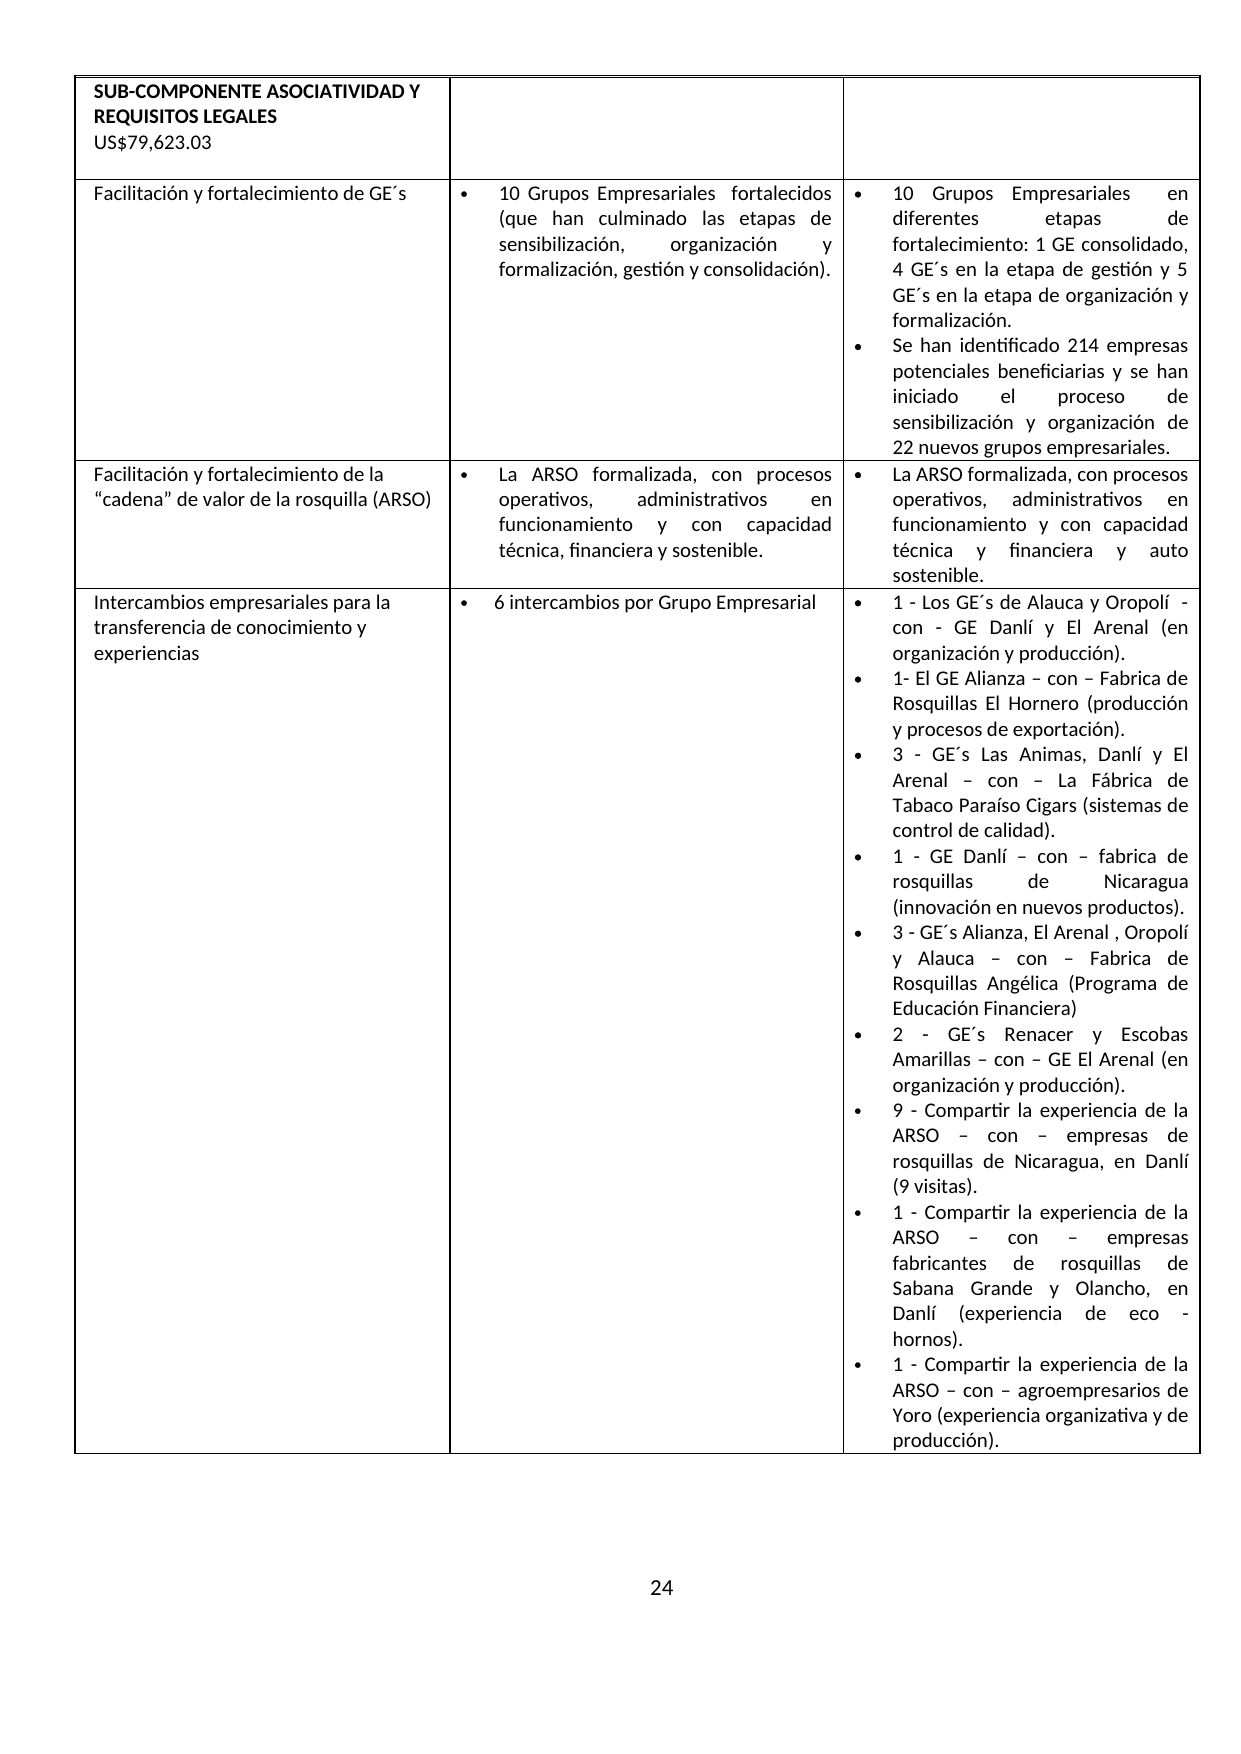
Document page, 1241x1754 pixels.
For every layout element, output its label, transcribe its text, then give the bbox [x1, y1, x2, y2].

table_cell 10 Grupos Empresariales en diferentes etapas de fortalecimiento: 1 GE consolidado, 4 GE´s en la etapa de gestión y 5 GE´s en la etapa de organización y formalización. Se han identificado 214 empresas potenciales beneficiarias y se han iniciado el proceso de sensibilización y organización de 22 nuevos grupos empresariales. [844, 180, 1199, 460]
table_cell 10 Grupos Empresariales fortalecidos (que han culminado las etapas de sensibilización, organización y formalización, gestión y consolidación). [451, 180, 843, 460]
table_cell 1 - Los GE´s de Alauca y Oropolí - con - GE Danlí y El Arenal (en organización y producción). 1- El GE Alianza – con – Fabrica de Rosquillas El Hornero (producción y procesos de exportación). 3 - GE´s Las Animas, Danlí y El Arenal – con – La Fábrica de Tabaco Paraíso Cigars (sistemas de control de calidad). 1 - GE Danlí – con – fabrica de rosquillas de Nicaragua (innovación en nuevos productos). 3 - GE´s Alianza, El Arenal , Oropolí y Alauca – con – Fabrica de Rosquillas Angélica (Programa de Educación Financiera) 2 - GE´s Renacer y Escobas Amarillas – con – GE El Arenal (en organización y producción). 9 - Compartir la experiencia de la ARSO – con – empresas de rosquillas de Nicaragua, en Danlí (9 visitas). 1 - Compartir la experiencia de la ARSO – con – empresas fabricantes de rosquillas de Sabana Grande y Olancho, en Danlí (experiencia de eco - hornos). 1 - Compartir la experiencia de la ARSO – con – agroempresarios de Yoro (experiencia organizativa y de producción). [844, 589, 1199, 1453]
table_cell [844, 78, 1199, 179]
table_cell Intercambios empresariales para la transferencia de conocimiento y experiencias [76, 589, 449, 1453]
table_cell 6 intercambios por Grupo Empresarial [451, 589, 843, 1453]
table_cell Facilitación y fortalecimiento de GE´s [76, 180, 449, 460]
table_cell SUB-COMPONENTE ASOCIATIVIDAD Y REQUISITOS LEGALES US$79,623.03 [76, 78, 449, 179]
table_cell [451, 78, 843, 179]
table_cell La ARSO formalizada, con procesos operativos, administrativos en funcionamiento y con capacidad técnica, financiera y sostenible. [451, 461, 843, 588]
table_cell La ARSO formalizada, con procesos operativos, administrativos en funcionamiento y con capacidad técnica y financiera y auto sostenible. [844, 461, 1199, 588]
table_cell Facilitación y fortalecimiento de la “cadena” de valor de la rosquilla (ARSO) [76, 461, 449, 588]
